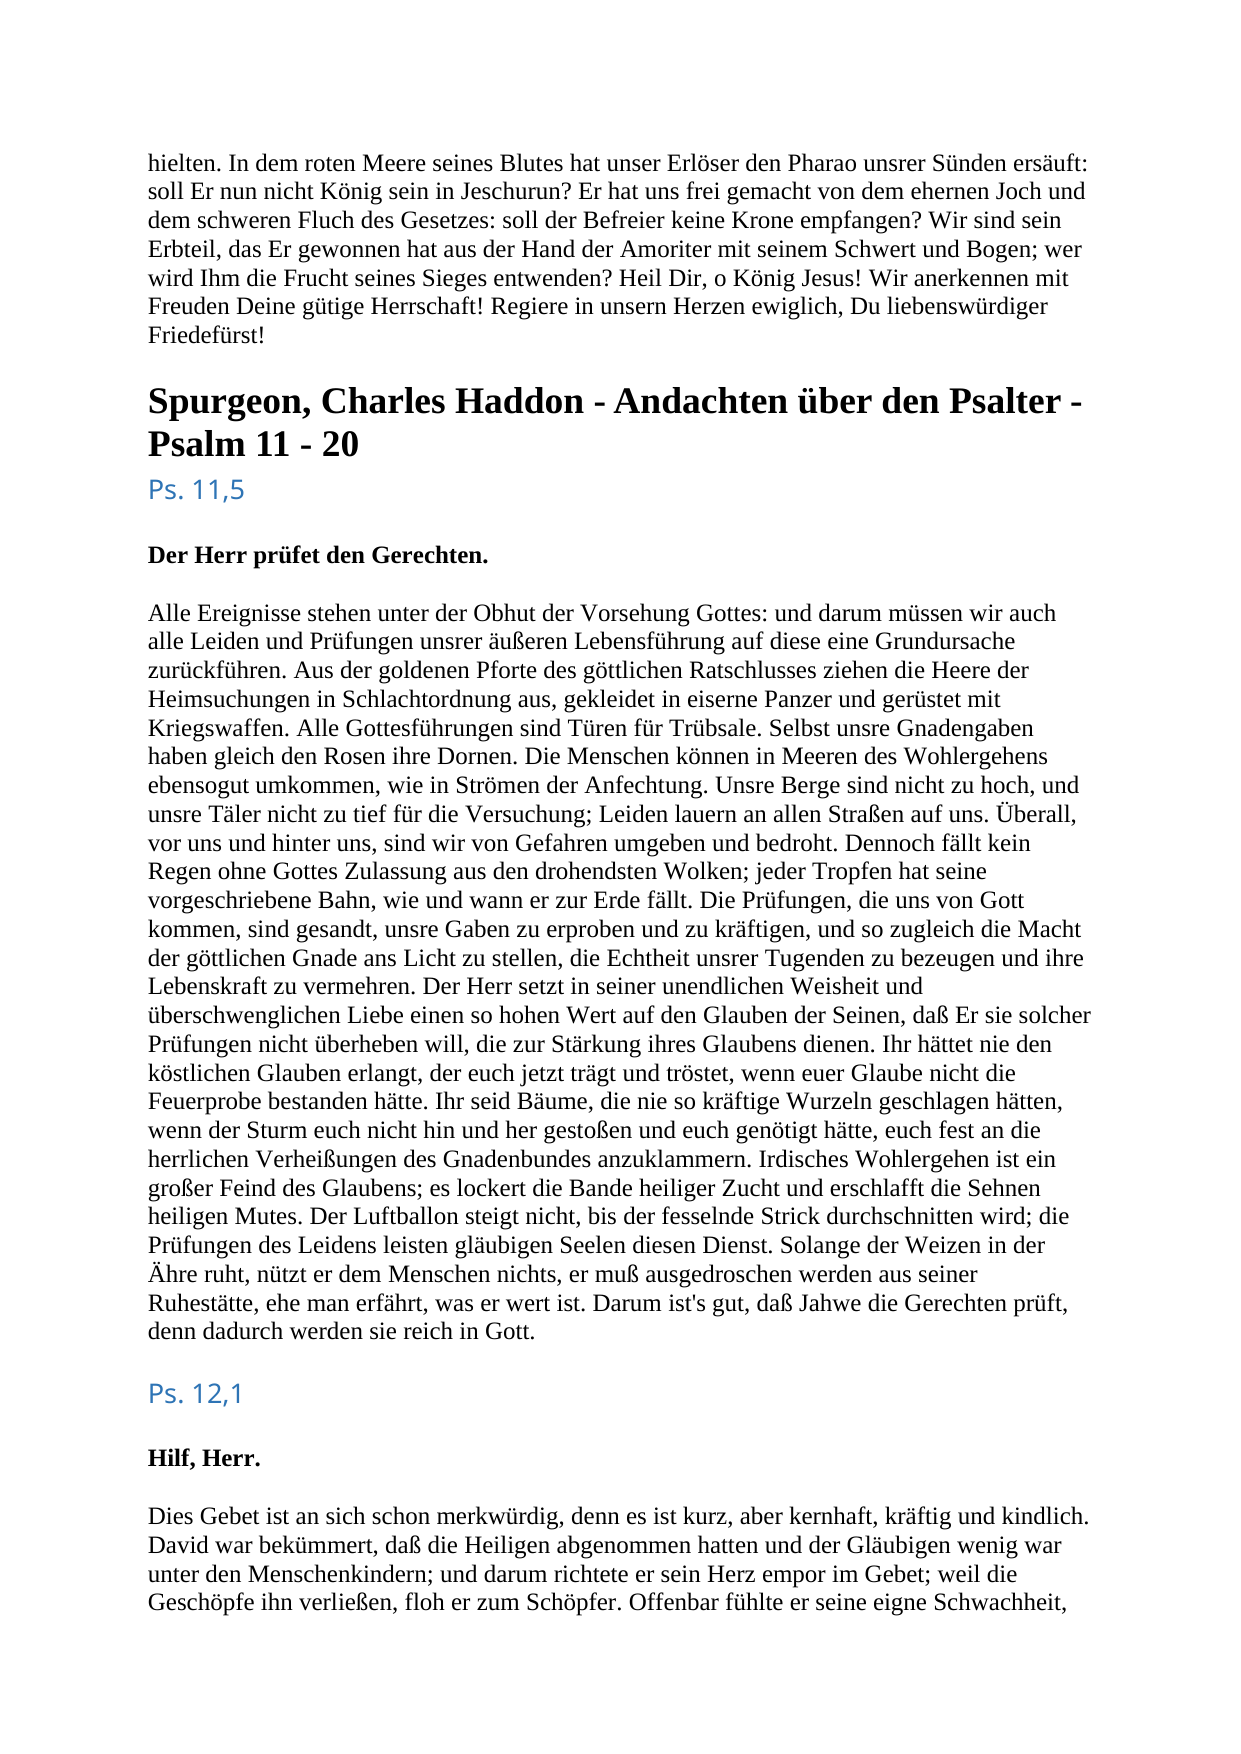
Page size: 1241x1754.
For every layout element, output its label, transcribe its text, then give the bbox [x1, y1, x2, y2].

text Hilf, Herr. [148, 1529, 1093, 1558]
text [148, 148, 1093, 435]
subtitle Ps. 11,5 [148, 557, 1093, 594]
subtitle Spurgeon, Charles Haddon - Andachten über den Psalter - Psalm 11 - 20 [148, 464, 1093, 551]
subtitle Ps. 12,1 [148, 1461, 1093, 1497]
text Alle Ereignisse stehen unter der Obhut der Vorsehung Gottes: und darum müssen wir auch alle Leiden und Prüfungen unsrer äußeren Lebensführung auf diese eine Grundursache zurückführen. Aus der goldenen Pforte des göttlichen Ratschlusses ziehen die Heere der Heimsuchungen in Schlachtordnung aus, gekleidet in eiserne Panzer und gerüstet mit Kriegswaffen. Alle Gottesführungen sind Türen für Trübsale. Selbst unsre Gnadengaben haben gleich den Rosen ihre Dornen. Die Menschen können in Meeren des Wohlergehens ebensogut umkommen, wie in Strömen der Anfechtung. Unsre Berge sind nicht zu hoch, und unsre Täler nicht zu tief für die Versuchung; Leiden lauern an allen Straßen auf uns. Überall, vor uns und hinter uns, sind wir von Gefahren umgeben und bedroht. Dennoch fällt kein Regen ohne Gottes Zulassung aus den drohendsten Wolken; jeder Tropfen hat seine vorgeschriebene Bahn, wie und wann er zur Erde fällt. Die Prüfungen, die uns von Gott kommen, sind gesandt, unsre Gaben zu erproben und zu kräftigen, und so zugleich die Macht der göttlichen Gnade ans Licht zu stellen, die Echtheit unsrer Tugenden zu bezeugen und ihre Lebenskraft zu vermehren. Der Herr setzt in seiner unendlichen Weisheit und überschwenglichen Liebe einen so hohen Wert auf den Glauben der Seinen, daß Er sie solcher Prüfungen nicht überheben will, die zur Stärkung ihres Glaubens dienen. Ihr hättet nie den köstlichen Glauben erlangt, der euch jetzt trägt und tröstet, wenn euer Glaube nicht die Feuerprobe bestanden hätte. Ihr seid Bäume, die nie so kräftige Wurzeln geschlagen hätten, wenn der Sturm euch nicht hin und her gestoßen und euch genötigt hätte, euch fest an die herrlichen Verheißungen des Gnadenbundes anzuklammern. Irdisches Wohlergehen ist ein großer Feind des Glaubens; es lockert die Bande heiliger Zucht und erschlafft die Sehnen heiligen Mutes. Der Luftballon steigt nicht, bis der fesselnde Strick durchschnitten wird; die Prüfungen des Leidens leisten gläubigen Seelen diesen Dienst. Solange der Weizen in der Ähre ruht, nützt er dem Menschen nichts, er muß ausgedroschen werden aus seiner Ruhestätte, ehe man erfährt, was er wert ist. Darum ist's gut, daß Jahwe die Gerechten prüft, denn dadurch werden sie reich in Gott. [148, 684, 1093, 1431]
text Der Herr prüfet den Gerechten. [148, 626, 1093, 655]
